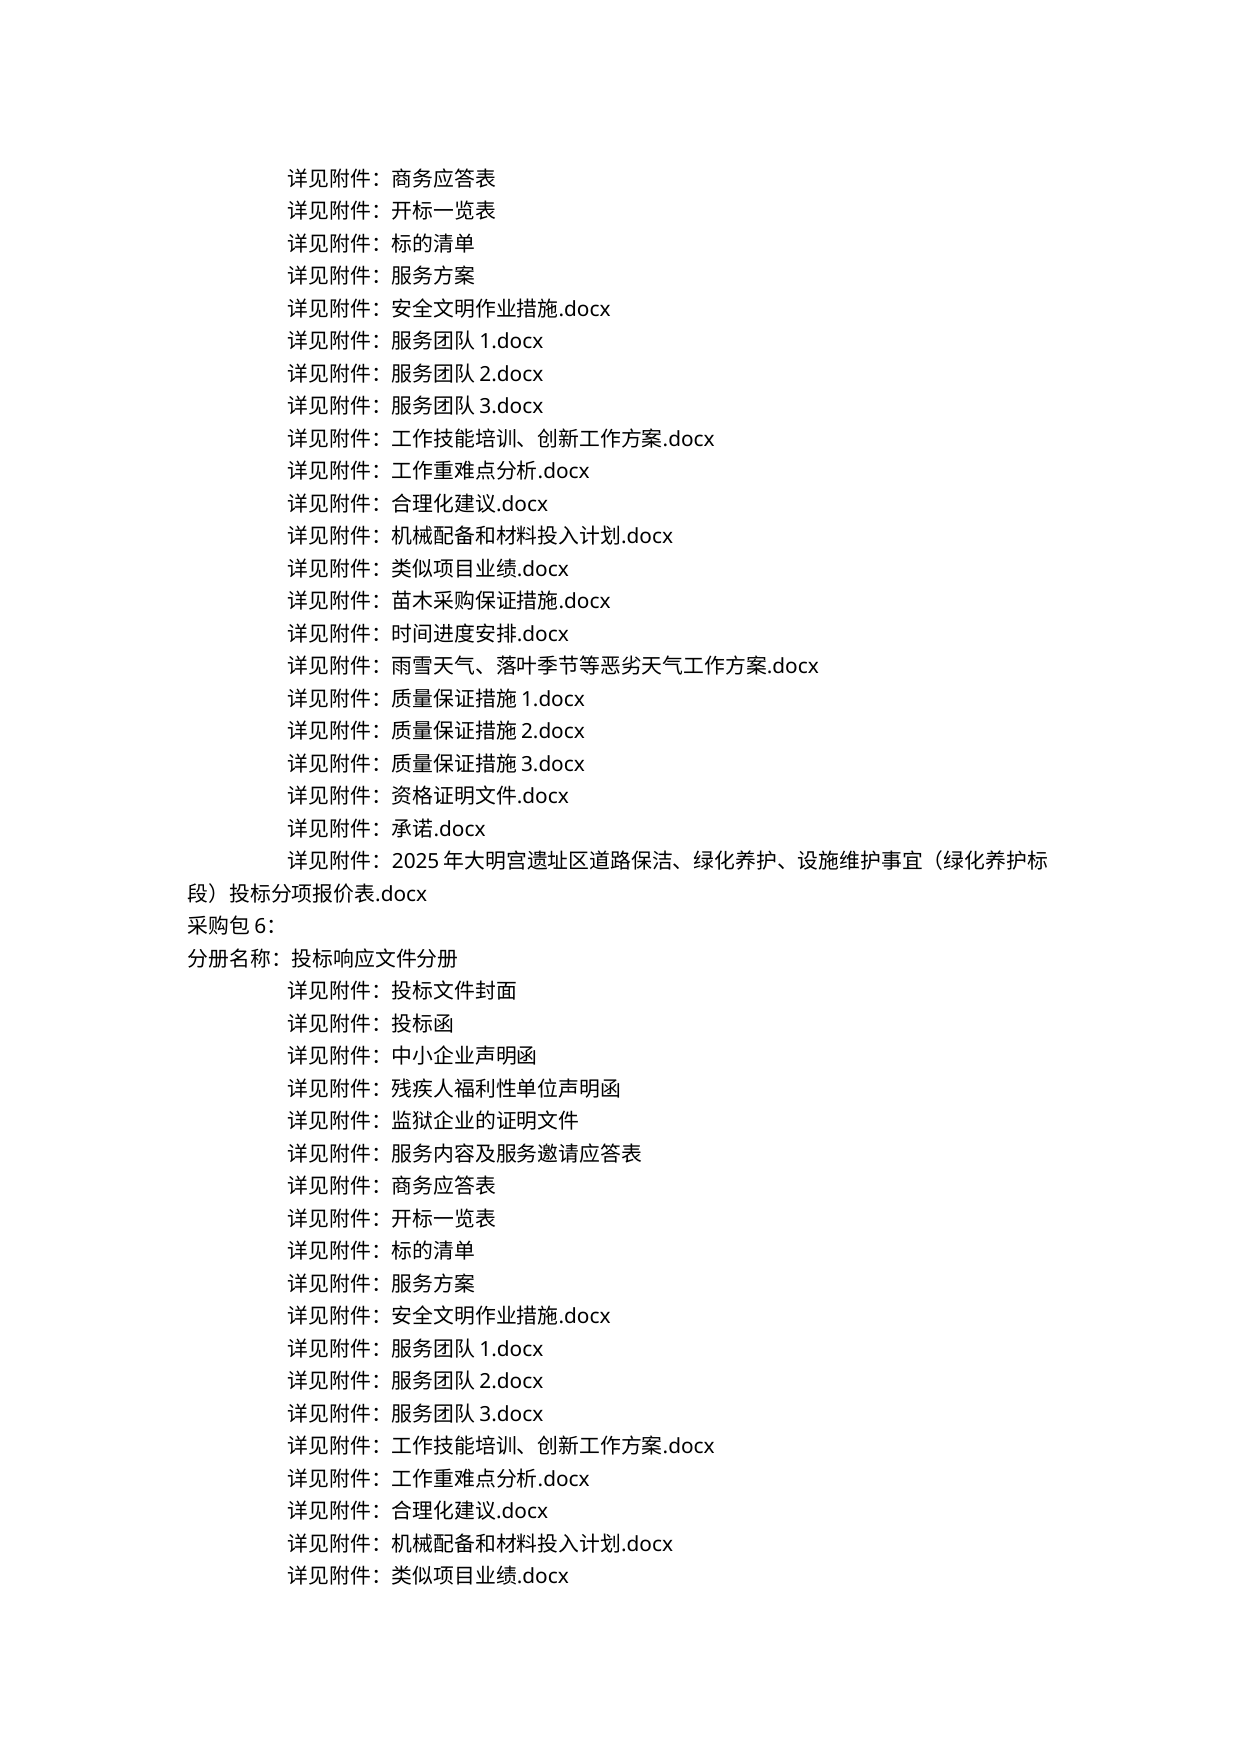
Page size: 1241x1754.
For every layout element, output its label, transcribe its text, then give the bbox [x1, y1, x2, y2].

text 详见附件：服务团队3.docx [187, 389, 1053, 422]
text 详见附件：资格证明文件.docx [187, 779, 1053, 812]
text 详见附件：机械配备和材料投入计划.docx [187, 1527, 1053, 1559]
text 详见附件：服务内容及服务邀请应答表 [187, 1137, 1053, 1169]
text 详见附件：服务团队1.docx [187, 1332, 1053, 1364]
text 详见附件：投标文件封面 [187, 974, 1053, 1007]
text 详见附件：服务团队2.docx [187, 1364, 1053, 1397]
text 详见附件：投标函 [187, 1007, 1053, 1039]
text 详见附件：时间进度安排.docx [187, 617, 1053, 649]
text 详见附件：合理化建议.docx [187, 1494, 1053, 1527]
text 详见附件：类似项目业绩.docx [187, 552, 1053, 584]
text 采购包6： [187, 909, 1053, 942]
text 详见附件：质量保证措施1.docx [187, 682, 1053, 714]
text 详见附件：2025年大明宫遗址区道路保洁、绿化养护、设施维护事宜（绿化养护标段）投标分项报价表.docx [187, 844, 1053, 909]
text 详见附件：安全文明作业措施.docx [187, 1299, 1053, 1332]
text 详见附件：承诺.docx [187, 812, 1053, 844]
text 详见附件：安全文明作业措施.docx [187, 292, 1053, 324]
text 详见附件：残疾人福利性单位声明函 [187, 1072, 1053, 1104]
text 详见附件：服务团队3.docx [187, 1397, 1053, 1429]
text 详见附件：商务应答表 [187, 162, 1053, 194]
text 详见附件：苗木采购保证措施.docx [187, 584, 1053, 617]
text 详见附件：质量保证措施3.docx [187, 747, 1053, 779]
text 详见附件：质量保证措施2.docx [187, 714, 1053, 747]
text 详见附件：中小企业声明函 [187, 1039, 1053, 1072]
text 详见附件：合理化建议.docx [187, 487, 1053, 519]
text 详见附件：服务团队2.docx [187, 357, 1053, 389]
text 详见附件：监狱企业的证明文件 [187, 1104, 1053, 1137]
text 详见附件：商务应答表 [187, 1169, 1053, 1202]
text 详见附件：开标一览表 [187, 194, 1053, 227]
text 详见附件：服务方案 [187, 1267, 1053, 1299]
text 详见附件：服务团队1.docx [187, 324, 1053, 357]
text 分册名称：投标响应文件分册 [187, 942, 1053, 974]
text 详见附件：标的清单 [187, 227, 1053, 259]
text 详见附件：标的清单 [187, 1234, 1053, 1267]
text 详见附件：工作重难点分析.docx [187, 1462, 1053, 1494]
text 详见附件：机械配备和材料投入计划.docx [187, 519, 1053, 552]
text 详见附件：开标一览表 [187, 1202, 1053, 1234]
text 详见附件：工作技能培训、创新工作方案.docx [187, 422, 1053, 454]
text 详见附件：服务方案 [187, 259, 1053, 292]
text 详见附件：工作技能培训、创新工作方案.docx [187, 1429, 1053, 1462]
text 详见附件：雨雪天气、落叶季节等恶劣天气工作方案.docx [187, 649, 1053, 682]
text 详见附件：类似项目业绩.docx [187, 1559, 1053, 1592]
text 详见附件：工作重难点分析.docx [187, 454, 1053, 487]
